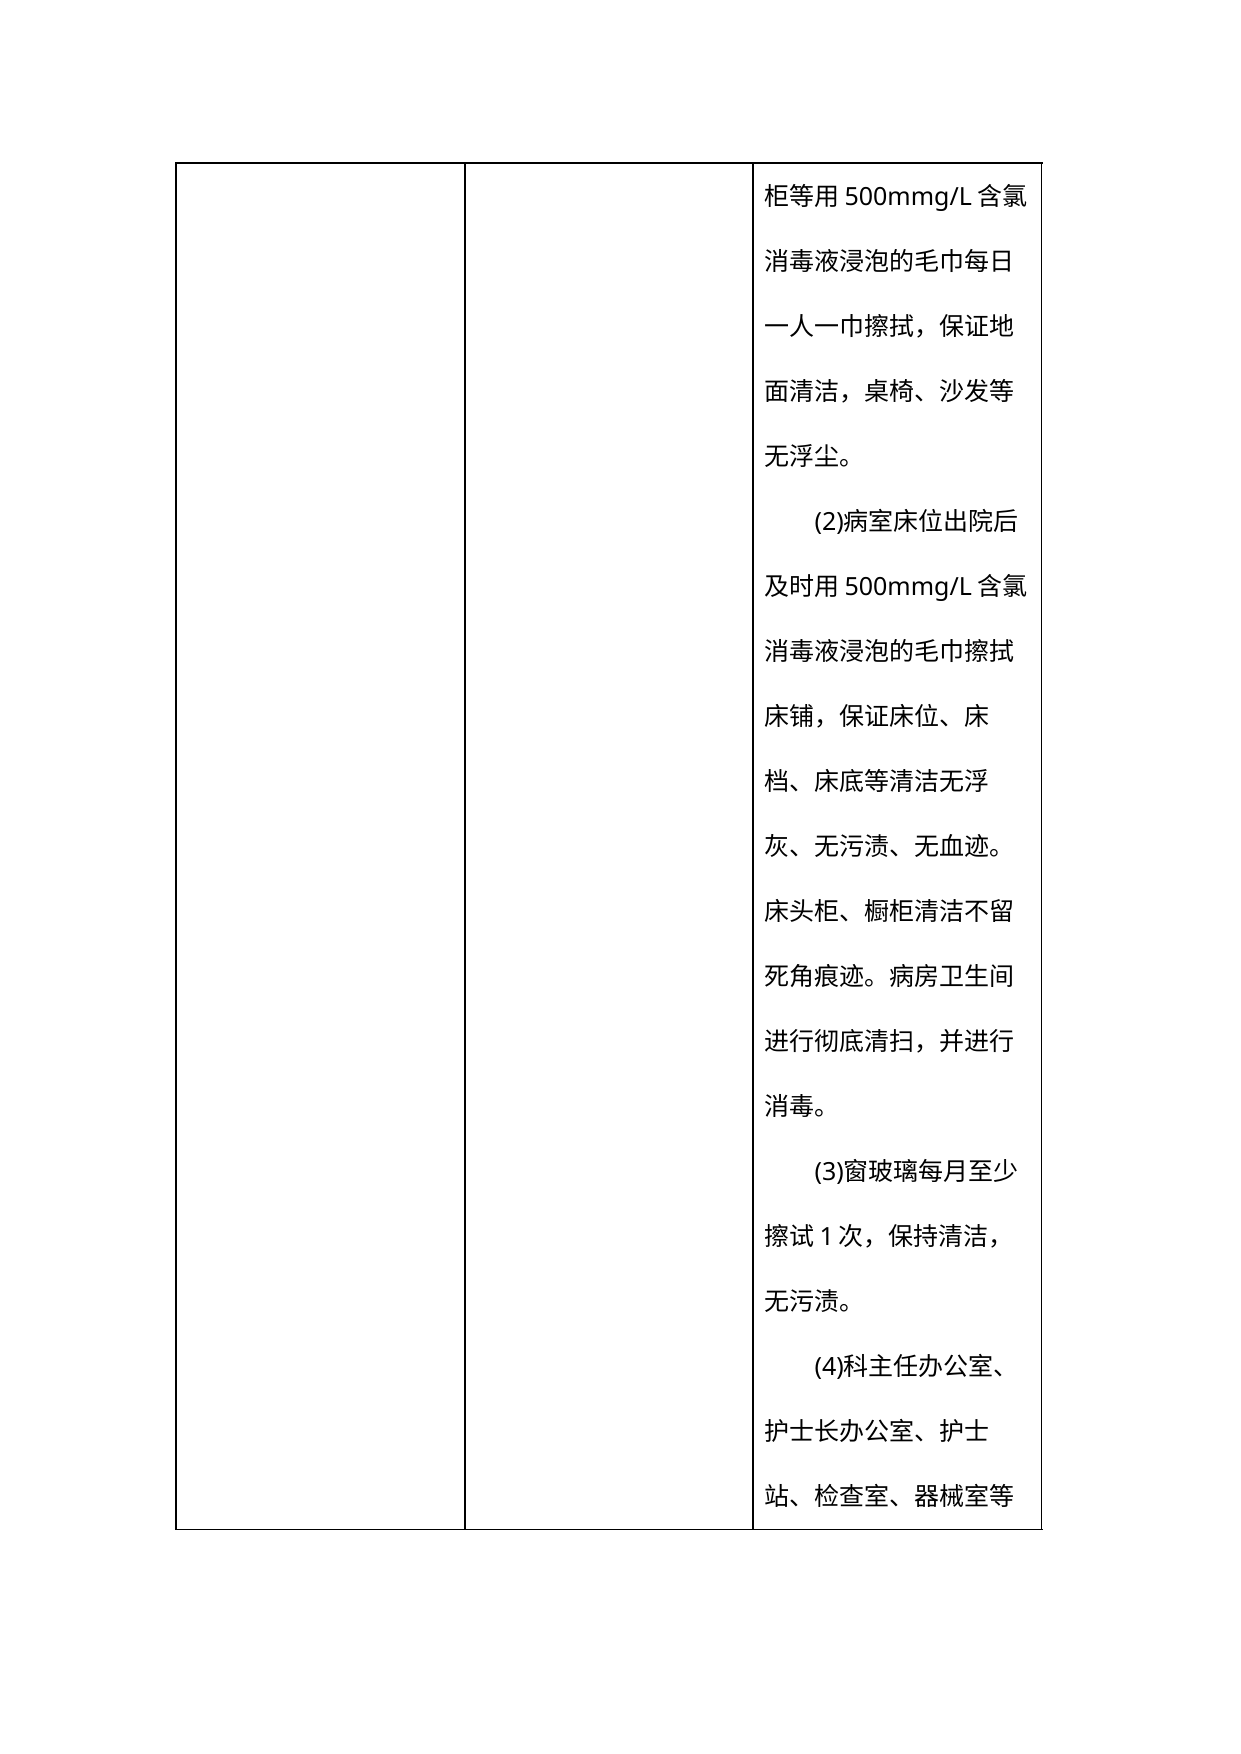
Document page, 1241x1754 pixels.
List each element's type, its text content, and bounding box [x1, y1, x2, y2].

table_cell 1 [177, 164, 464, 1528]
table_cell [754, 164, 1041, 1528]
table_cell [466, 164, 752, 1528]
